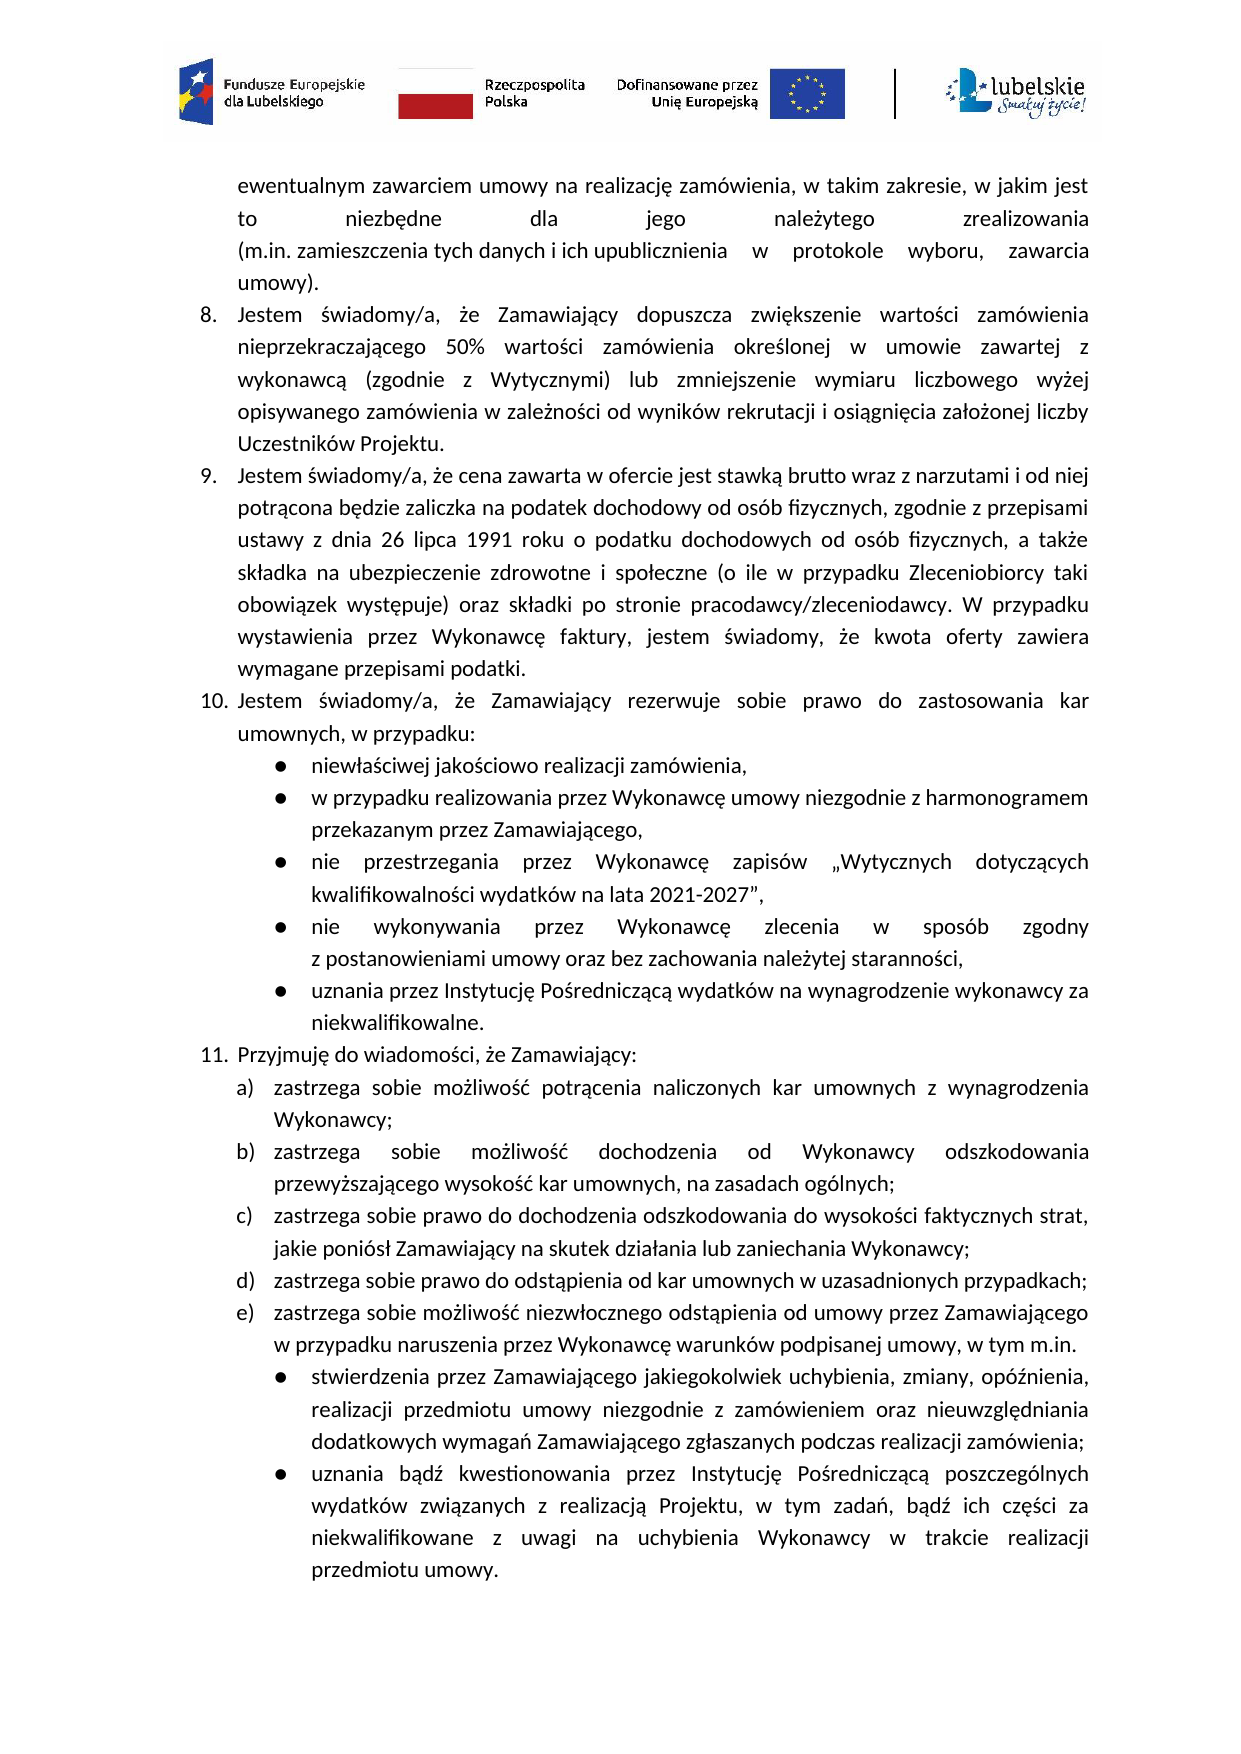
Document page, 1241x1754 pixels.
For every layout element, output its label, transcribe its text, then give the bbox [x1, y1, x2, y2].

list Jestem świadomy/a, że cena zawarta w ofercie jest stawką brutto wraz z narzutami i od niej potrącona będzie zaliczka na podatek dochodowy od osób fizycznych, zgodnie z przepisami ustawy z dnia 26 lipca 1991 roku o podatku dochodowych od osób fizycznych, a także składka na ubezpieczenie zdrowotne i społeczne (o ile w przypadku Zleceniobiorcy taki obowiązek występuje) oraz składki po stronie pracodawcy/zleceniodawcy. W przypadku wystawienia przez Wykonawcę faktury, jestem świadomy, że kwota oferty zawiera wymagane przepisami podatki. [200, 461, 1090, 682]
list niewłaściwej jakościowo realizacji zamówienia, [274, 751, 1090, 779]
list zastrzega sobie prawo do odstąpienia od kar umownych w uzasadnionych przypadkach; [236, 1266, 1090, 1294]
list zastrzega sobie możliwość potrącenia naliczonych kar umownych z wynagrodzenia Wykonawcy; [236, 1073, 1090, 1133]
list zastrzega sobie możliwość niezwłocznego odstąpienia od umowy przez Zamawiającego w przypadku naruszenia przez Wykonawcę warunków podpisanej umowy, w tym m.in. [236, 1298, 1090, 1358]
list nie wykonywania przez Wykonawcę zlecenia w sposób zgodny z postanowieniami umowy oraz bez zachowania należytej staranności, [274, 912, 1090, 972]
list w przypadku realizowania przez Wykonawcę umowy niezgodnie z harmonogramem przekazanym przez Zamawiającego, [274, 783, 1090, 843]
list Jestem świadomy/a, że Zamawiający rezerwuje sobie prawo do zastosowania kar umownych, w przypadku: [200, 687, 1090, 747]
list uznania przez Instytucję Pośredniczącą wydatków na wynagrodzenie wykonawcy za niekwalifikowalne. [274, 976, 1090, 1036]
list zastrzega sobie możliwość dochodzenia od Wykonawcy odszkodowania przewyższającego wysokość kar umownych, na zasadach ogólnych; [236, 1137, 1090, 1197]
list nie przestrzegania przez Wykonawcę zapisów „Wytycznych dotyczących kwalifikowalności wydatków na lata 2021-2027”, [274, 847, 1090, 908]
list stwierdzenia przez Zamawiającego jakiegokolwiek uchybienia, zmiany, opóźnienia, realizacji przedmiotu umowy niezgodnie z zamówieniem oraz nieuwzględniania dodatkowych wymagań Zamawiającego zgłaszanych podczas realizacji zamówienia; [274, 1362, 1090, 1455]
list zastrzega sobie prawo do dochodzenia odszkodowania do wysokości faktycznych strat, jakie poniósł Zamawiający na skutek działania lub zaniechania Wykonawcy; [236, 1202, 1090, 1262]
list Przyjmuję do wiadomości, że Zamawiający: [200, 1041, 1090, 1069]
list Jestem świadomy/a, że Zamawiający dopuszcza zwiększenie wartości zamówienia nieprzekraczającego 50% wartości zamówienia określonej w umowie zawartej z wykonawcą (zgodnie z Wytycznymi) lub zmniejszenie wymiaru liczbowego wyżej opisywanego zamówienia w zależności od wyników rekrutacji i osiągnięcia założonej liczby Uczestników Projektu. [200, 300, 1090, 457]
picture [162, 41, 1103, 142]
list uznania bądź kwestionowania przez Instytucję Pośredniczącą poszczególnych wydatków związanych z realizacją Projektu, w tym zadań, bądź ich części za niekwalifikowane z uwagi na uchybienia Wykonawcy w trakcie realizacji przedmiotu umowy. [274, 1459, 1090, 1584]
